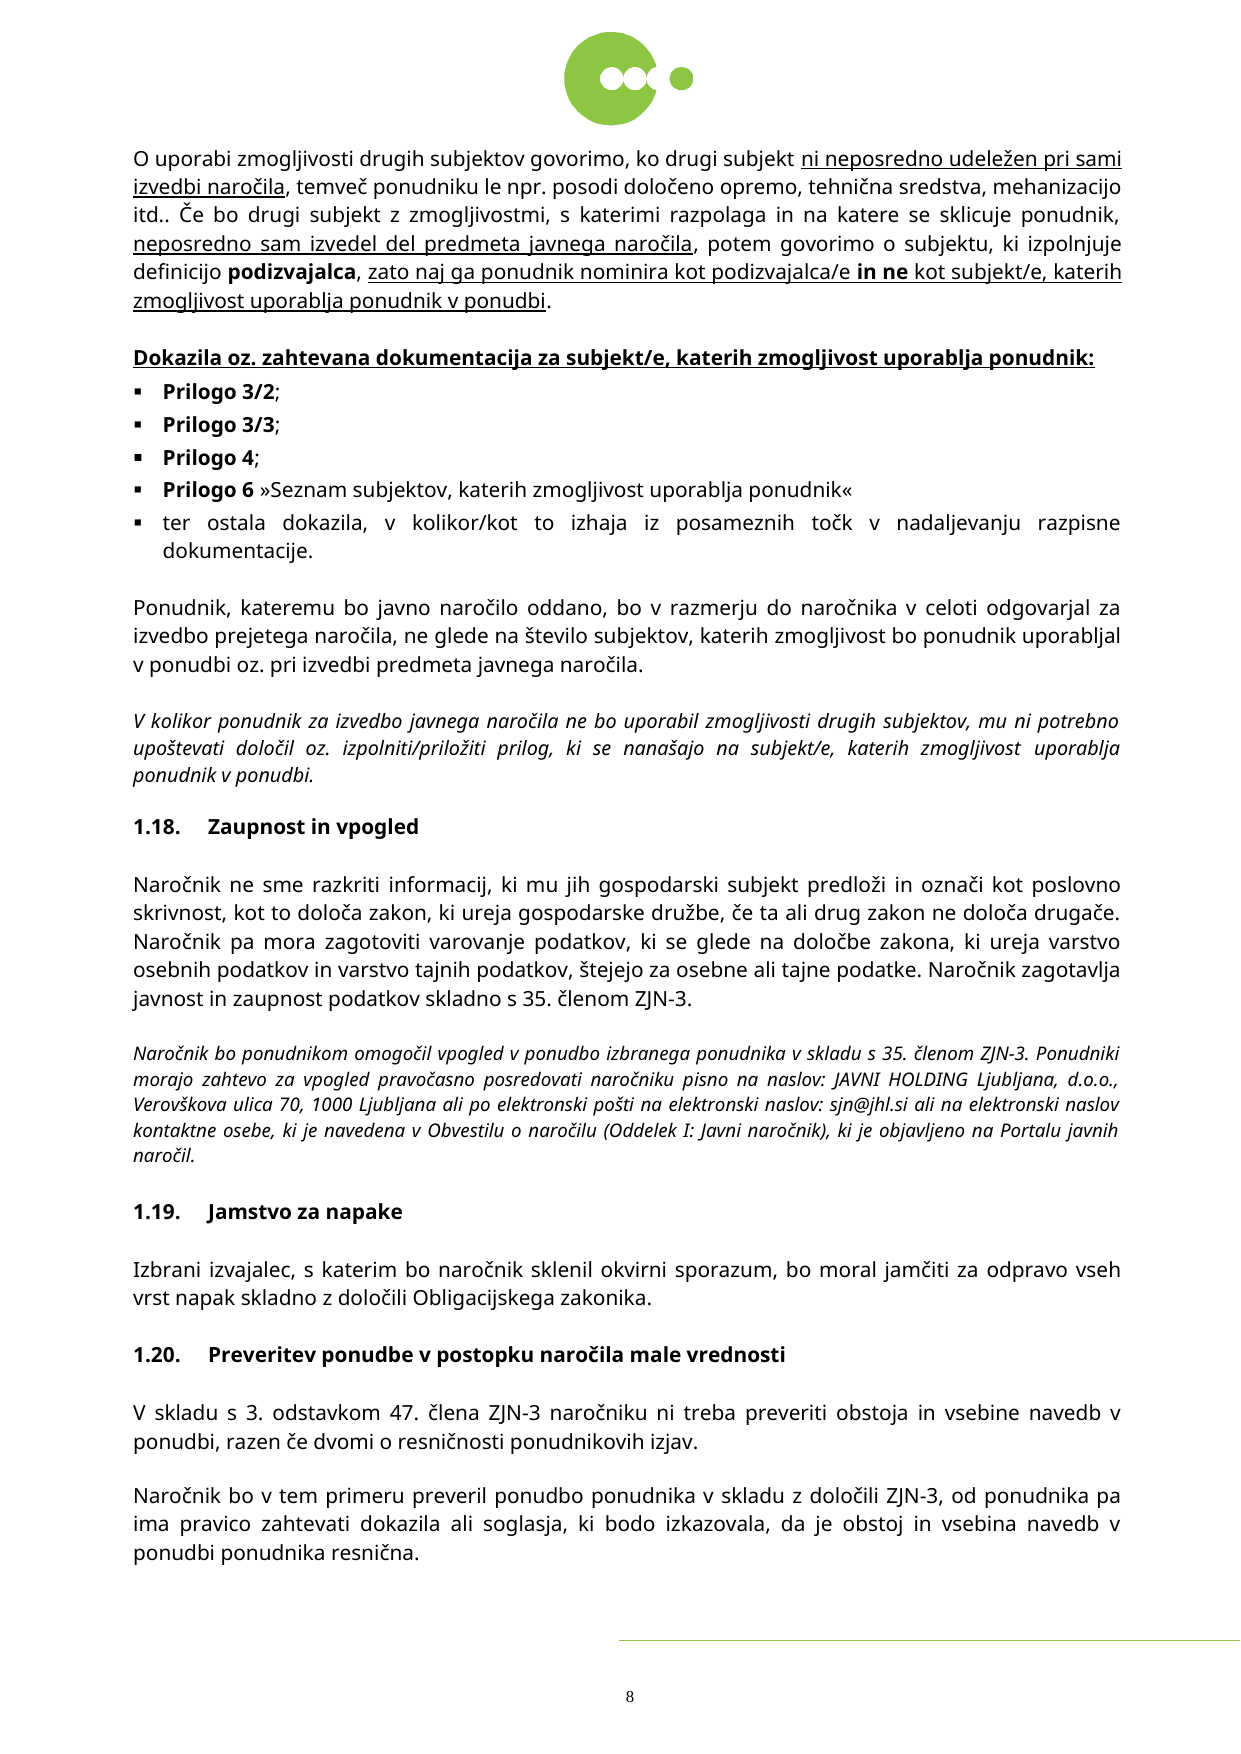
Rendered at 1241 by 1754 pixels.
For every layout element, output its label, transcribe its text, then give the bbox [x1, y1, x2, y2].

text Ponudnik, kateremu bo javno naročilo oddano, bo v razmerju do naročnika v celoti odgovarjal za izvedbo prejetega naročila, ne glede na število subjektov, katerih zmogljivost bo ponudnik uporabljal v ponudbi oz. pri izvedbi predmeta javnega naročila. [133, 593, 1122, 678]
text O uporabi zmogljivosti drugih subjektov govorimo, ko drugi subjekt ni neposredno udeležen pri sami izvedbi naročila, temveč ponudniku le npr. posodi določeno opremo, tehnična sredstva, mehanizacijo itd.. Če bo drugi subjekt z zmogljivostmi, s katerimi razpolaga in na katere se sklicuje ponudnik, neposredno sam izvedel del predmeta javnega naročila, potem govorimo o subjektu, ki izpolnjuje definicijo podizvajalca, zato naj ga ponudnik nominira kot podizvajalca/e in ne kot subjekt/e, katerih zmogljivost uporablja ponudnik v ponudbi. [133, 144, 1122, 314]
text Izbrani izvajalec, s katerim bo naročnik sklenil okvirni sporazum, bo moral jamčiti za odpravo vseh vrst napak skladno z določili Obligacijskega zakonika. [133, 1255, 1122, 1312]
text Dokazila oz. zahtevana dokumentacija za subjekt/e, katerih zmogljivost uporablja ponudnik: [133, 343, 1122, 371]
list Prilogo 3/2; [133, 377, 1122, 406]
text V skladu s 3. odstavkom 47. člena ZJN-3 naročniku ni treba preveriti obstoja in vsebine navedb v ponudbi, razen če dvomi o resničnosti ponudnikovih izjav. [133, 1398, 1122, 1455]
list Zaupnost in vpogled [133, 812, 1122, 840]
list Preveritev ponudbe v postopku naročila male vrednosti [133, 1340, 1122, 1369]
text Naročnik bo ponudnikom omogočil vpogled v ponudbo izbranega ponudnika v skladu s 35. členom ZJN-3. Ponudniki morajo zahtevo za vpogled pravočasno posredovati naročniku pisno na naslov: JAVNI HOLDING Ljubljana, d.o.o., Verovškova ulica 70, 1000 Ljubljana ali po elektronski pošti na elektronski naslov: sjn@jhl.si ali na elektronski naslov kontaktne osebe, ki je navedena v Obvestilu o naročilu (Oddelek I: Javni naročnik), ki je objavljeno na Portalu javnih naročil. [133, 1041, 1122, 1168]
list Jamstvo za napake [133, 1197, 1122, 1225]
list ter ostala dokazila, v kolikor/kot to izhaja iz posameznih točk v nadaljevanju razpisne dokumentacije. [133, 508, 1122, 565]
text V kolikor ponudnik za izvedbo javnega naročila ne bo uporabil zmogljivosti drugih subjektov, mu ni potrebno upoštevati določil oz. izpolniti/priložiti prilog, ki se nanašajo na subjekt/e, katerih zmogljivost uporablja ponudnik v ponudbi. [133, 707, 1122, 788]
text Naročnik bo v tem primeru preveril ponudbo ponudnika v skladu z določili ZJN-3, od ponudnika pa ima pravico zahtevati dokazila ali soglasja, ki bodo izkazovala, da je obstoj in vsebina navedb v ponudbi ponudnika resnična. [133, 1481, 1122, 1566]
text Naročnik ne sme razkriti informacij, ki mu jih gospodarski subjekt predloži in označi kot poslovno skrivnost, kot to določa zakon, ki ureja gospodarske družbe, če ta ali drug zakon ne določa drugače. Naročnik pa mora zagotoviti varovanje podatkov, ki se glede na določbe zakona, ki ureja varstvo osebnih podatkov in varstvo tajnih podatkov, štejejo za osebne ali tajne podatke. Naročnik zagotavlja javnost in zaupnost podatkov skladno s 35. členom ZJN-3. [133, 870, 1122, 1012]
list Prilogo 4; [133, 443, 1122, 471]
list Prilogo 3/3; [133, 410, 1122, 438]
list Prilogo 6 »Seznam subjektov, katerih zmogljivost uporablja ponudnik« [133, 475, 1122, 504]
